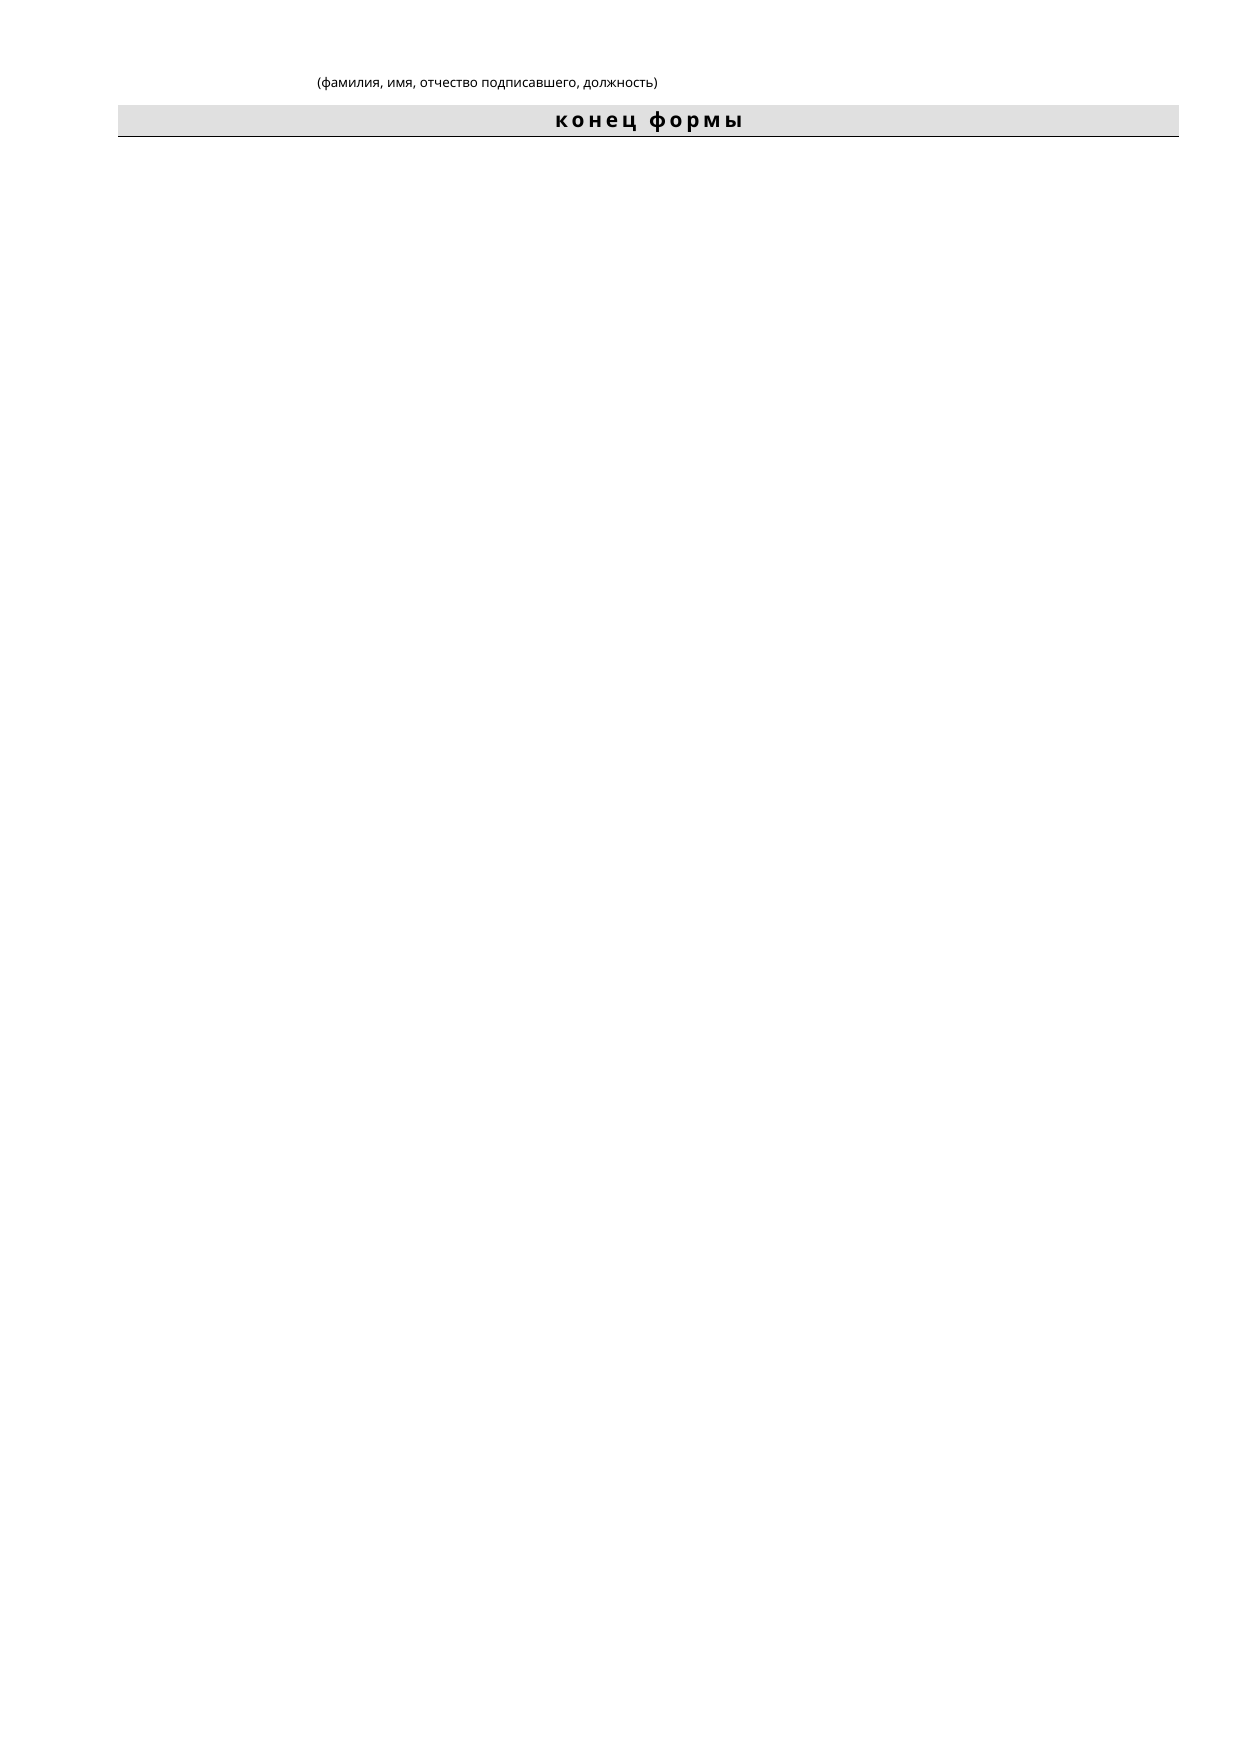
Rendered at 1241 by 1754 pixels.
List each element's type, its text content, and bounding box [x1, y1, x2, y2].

text конец формы [118, 105, 1179, 136]
text (фамилия, имя, отчество подписавшего, должность) [118, 74, 797, 105]
